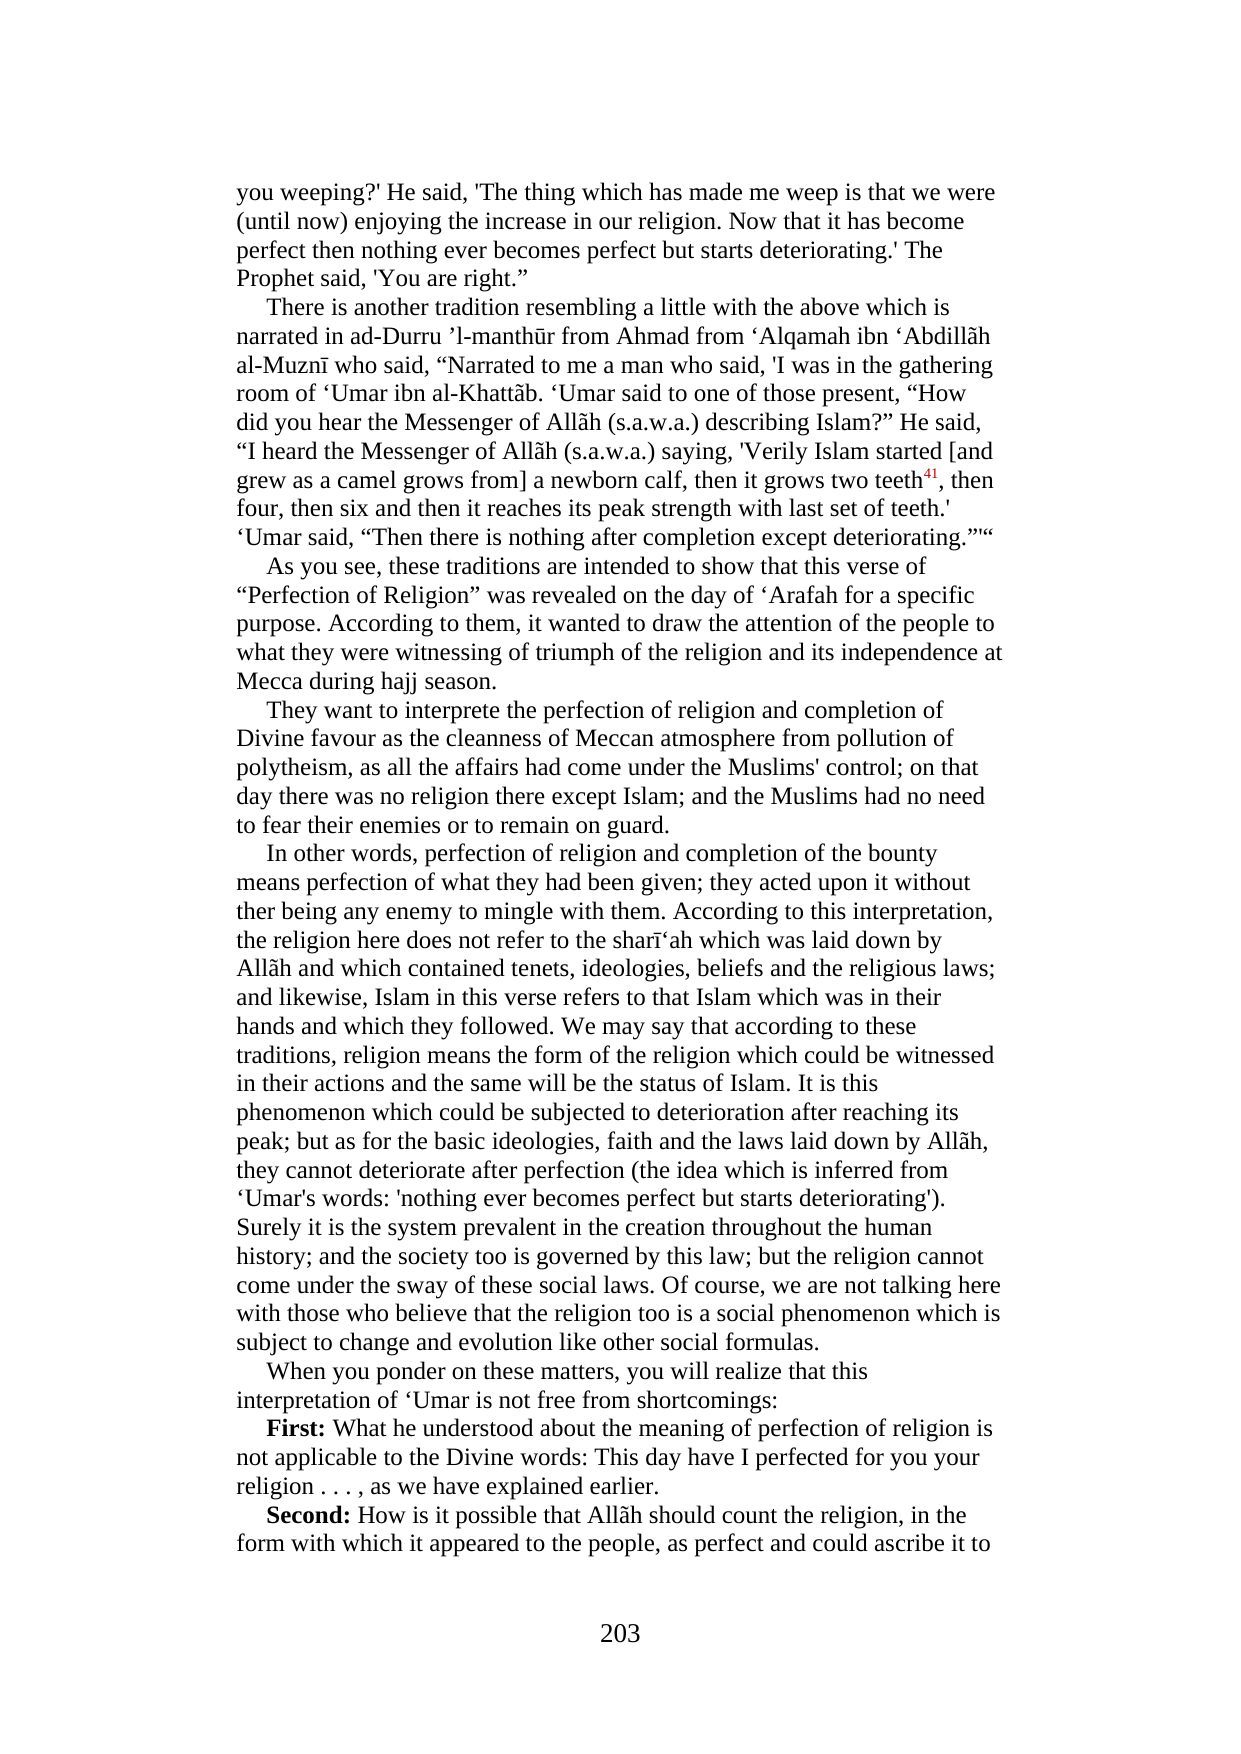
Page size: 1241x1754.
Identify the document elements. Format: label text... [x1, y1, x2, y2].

text In other words, perfection of religion and completion of the bounty means perfection of what they had been given; they acted upon it without ther being any enemy to mingle with them. According to this interpretation, the religion here does not refer to the sharī‘ah which was laid down by Allãh and which contained tenets, ideologies, beliefs and the religious laws; and likewise, Islam in this verse refers to that Islam which was in their hands and which they followed. We may say that according to these traditions, religion means the form of the religion which could be witnessed in their actions and the same will be the status of Islam. It is this phenomenon which could be subjected to deterioration after reaching its peak; but as for the basic ideologies, faith and the laws laid down by Allãh, they cannot deteriorate after perfection (the idea which is inferred from ‘Umar's words: 'nothing ever becomes perfect but starts deteriorating'). Surely it is the system prevalent in the creation throughout the human history; and the society too is governed by this law; but the religion cannot come under the sway of these social laws. Of course, we are not talking here with those who believe that the religion too is a social phenomenon which is subject to change and evolution like other social formulas. [236, 838, 1004, 1356]
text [236, 177, 1004, 292]
text When you ponder on these matters, you will realize that this interpretation of ‘Umar is not free from shortcomings: [236, 1356, 1004, 1413]
text First: What he understood about the meaning of perfection of religion is not applicable to the Divine words: This day have I perfected for you your religion . . . , as we have explained earlier. [236, 1413, 1004, 1500]
text They want to interprete the perfection of religion and completion of Divine favour as the cleanness of Meccan atmosphere from pollution of polytheism, as all the affairs had come under the Muslims' control; on that day there was no religion there except Islam; and the Muslims had no need to fear their enemies or to remain on guard. [236, 695, 1004, 838]
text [236, 1500, 1004, 1557]
text As you see, these traditions are intended to show that this verse of “Perfection of Religion” was revealed on the day of ‘Arafah for a specific purpose. According to them, it wanted to draw the attention of the people to what they were witnessing of triumph of the religion and its independence at Mecca during hajj season. [236, 551, 1004, 695]
text There is another tradition resembling a little with the above which is narrated in ad-Durru ’l-manthūr from Ahmad from ‘Alqamah ibn ‘Abdillãh al-Muznī who said, “Narrated to me a man who said, 'I was in the gathering room of ‘Umar ibn al-Khattãb. ‘Umar said to one of those present, “How did you hear the Messenger of Allãh (s.a.w.a.) describing Islam?” He said, “I heard the Messenger of Allãh (s.a.w.a.) saying, 'Verily Islam started [and grew as a camel grows from] a newborn calf, then it grows two teeth41, then four, then six and then it reaches its peak strength with last set of teeth.' ‘Umar said, “Then there is nothing after completion except deteriorating.”'“ [236, 292, 1004, 551]
